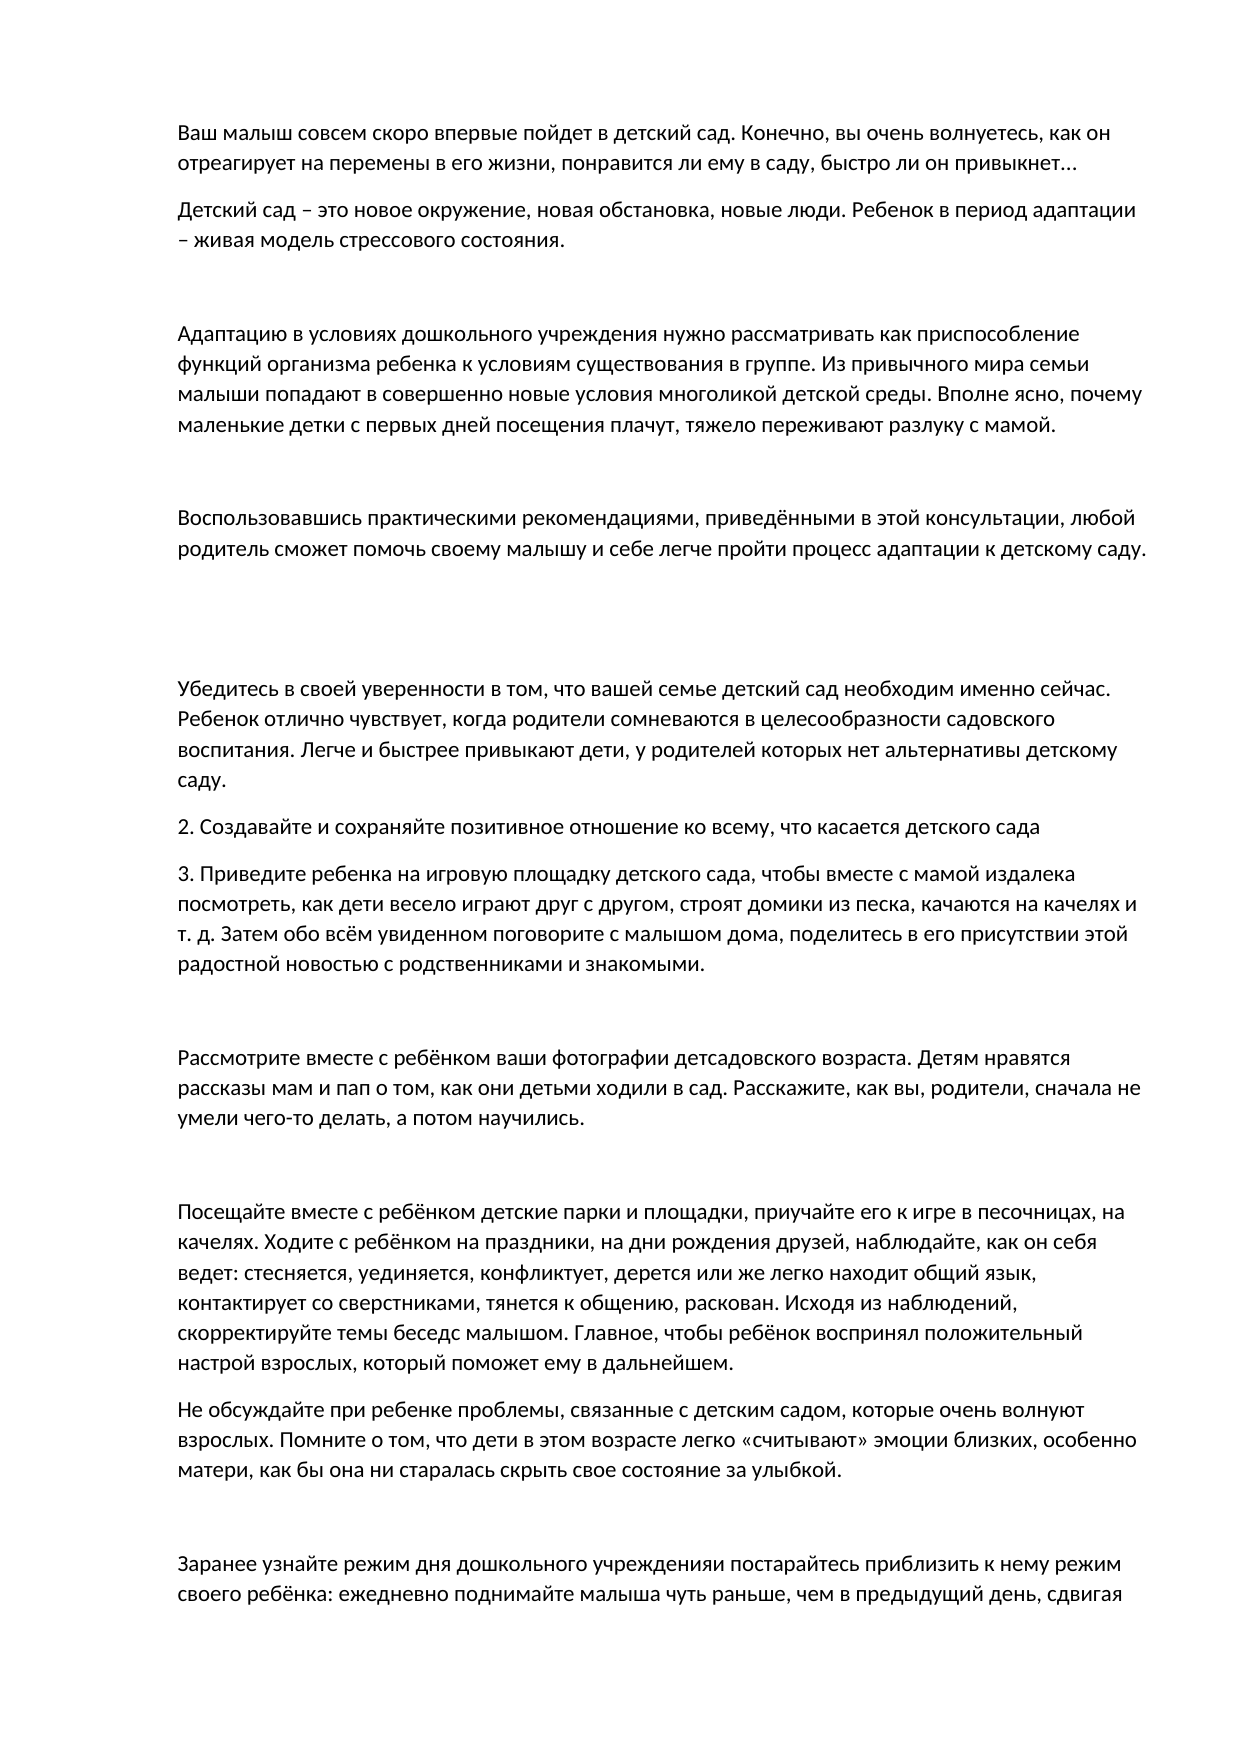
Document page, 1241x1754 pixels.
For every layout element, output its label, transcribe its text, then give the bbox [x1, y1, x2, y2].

text Адаптацию в условиях дошкольного учреждения нужно рассматривать как приспособление функций организма ребенка к условиям существования в группе. Из привычного мира семьи малыши попадают в совершенно новые условия многоликой детской среды. Вполне ясно, почему маленькие детки с первых дней посещения плачут, тяжело переживают разлуку с мамой. [177, 319, 1152, 438]
text Ваш малыш совсем скоро впервые пойдет в детский сад. Конечно, вы очень волнуетесь, как он отреагирует на перемены в его жизни, понравится ли ему в саду, быстро ли он привыкнет... [177, 118, 1152, 176]
text Рассмотрите вместе с ребёнком ваши фотографии детсадовского возраста. Детям нравятся рассказы мам и пап о том, как они детьми ходили в сад. Расскажите, как вы, родители, сначала не умели чего-то делать, а потом научились. [177, 1043, 1152, 1132]
text Убедитесь в своей уверенности в том, что вашей семье детский сад необходим именно сейчас. Ребенок отлично чувствует, когда родители сомневаются в целесообразности садовского воспитания. Легче и быстрее привыкают дети, у родителей которых нет альтернативы детскому саду. [177, 674, 1152, 793]
text Детский сад – это новое окружение, новая обстановка, новые люди. Ребенок в период адаптации – живая модель стрессового состояния. [177, 195, 1152, 253]
text Воспользовавшись практическими рекомендациями, приведёнными в этой консультации, любой родитель сможет помочь своему малышу и себе легче пройти процесс адаптации к детскому саду. [177, 503, 1152, 562]
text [177, 1549, 1152, 1608]
text 3. Приведите ребенка на игровую площадку детского сада, чтобы вместе с мамой издалека посмотреть, как дети весело играют друг с другом, строят домики из песка, качаются на качелях и т. д. Затем обо всём увиденном поговорите с малышом дома, поделитесь в его присутствии этой радостной новостью с родственниками и знакомыми. [177, 859, 1152, 977]
text Не обсуждайте при ребенке проблемы, связанные с детским садом, которые очень волнуют взрослых. Помните о том, что дети в этом возрасте легко «считывают» эмоции близких, особенно матери, как бы она ни старалась скрыть свое состояние за улыбкой. [177, 1395, 1152, 1484]
text Посещайте вместе с ребёнком детские парки и площадки, приучайте его к игре в песочницах, на качелях. Ходите с ребёнком на праздники, на дни рождения друзей, наблюдайте, как он себя ведет: стесняется, уединяется, конфликтует, дерется или же легко находит общий язык, контактирует со сверстниками, тянется к общению, раскован. Исходя из наблюдений, скорректируйте темы беседс малышом. Главное, чтобы ребёнок воспринял положительный настрой взрослых, который поможет ему в дальнейшем. [177, 1197, 1152, 1376]
text 2. Создавайте и сохраняйте позитивное отношение ко всему, что касается детского сада [177, 812, 1152, 840]
